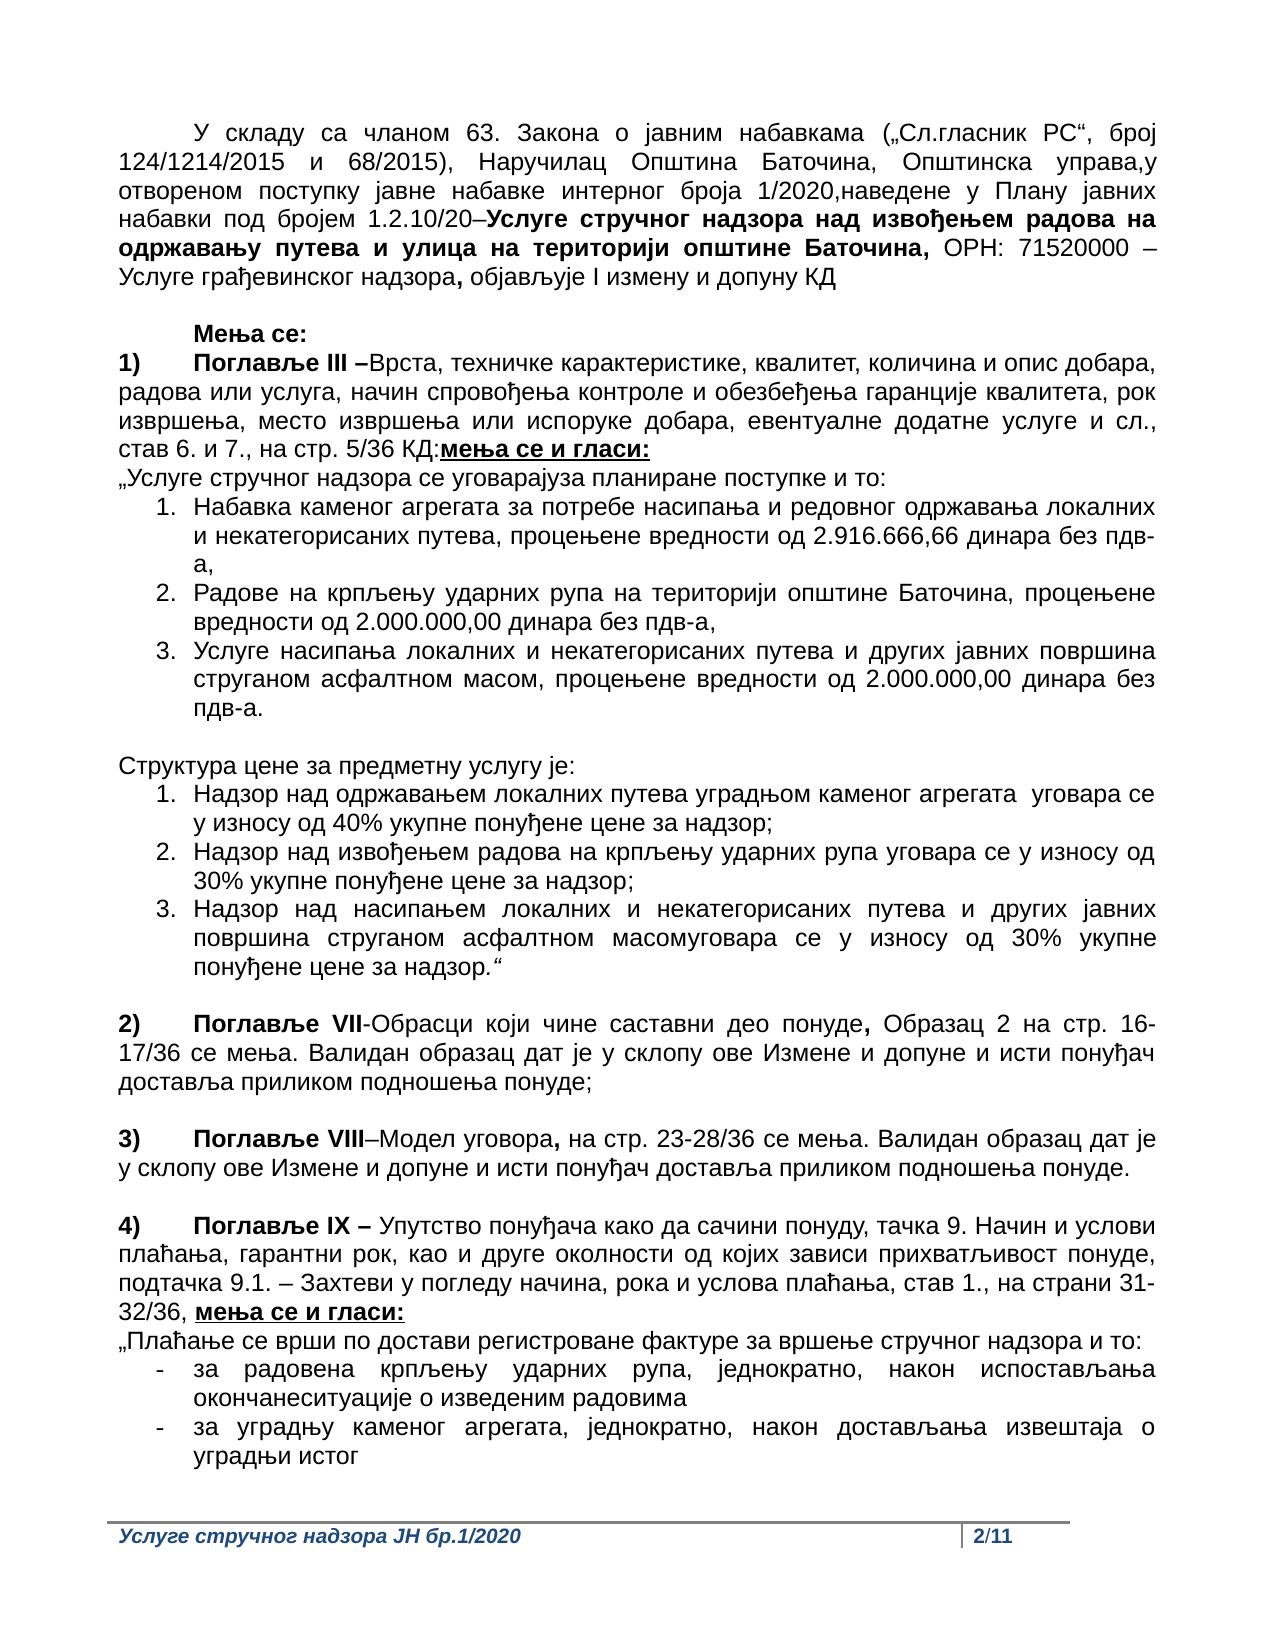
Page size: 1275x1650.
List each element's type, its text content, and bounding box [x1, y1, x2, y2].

list Надзор над одржавањем локалних путева уградњом каменог агрегата уговара се у износу од 40% укупне понуђене цене за надзор; [156, 779, 1157, 837]
list Поглавље IX – Упутство понуђача како да сачини понуду, тачка 9. Начин и услови плаћања, гарантни рок, као и друге околности од којих зависи прихватљивост понуде, подтачка 9.1. – Захтеви у погледу начина, рока и услова плаћања, став 1., на страни 31-32/36, мења се и гласи: [118, 1211, 1157, 1326]
list Радовe на крпљењу ударних рупа на територији општине Баточина, процењене вредности од 2.000.000,00 динара без пдв-а, [156, 578, 1157, 636]
text У складу са чланом 63. Закона о јавним набавкама („Сл.гласник РС“, број 124/1214/2015 и 68/2015), Наручилац Општина Баточина, Општинска управа,у отвореном поступку јавне набавке интерног броја 1/2020,наведене у Плану јавних набавки под бројем 1.2.10/20–Услуге стручног надзора над извођењем радова на одржавању путева и улица на територији општине Баточина, OРН: 71520000 – Услуге грађевинског надзора, објављује I измену и допуну КД [118, 118, 1157, 291]
text „Плаћање се врши по достави регистроване фактуре за вршење стручног надзора и то: [118, 1326, 1157, 1354]
list Структура цене за предметну услугу је: [118, 751, 1157, 779]
list Услуге насипања локалних и некатегорисаних путева и других јавних површина струганом асфалтном масом, процењене вредности од 2.000.000,00 динара без пдв-а. [156, 636, 1157, 722]
list Поглавље VIII–Moдел уговора, на стр. 23-28/36 се мења. Валидан образац дат је у склопу ове Измене и допуне и исти понуђач доставља приликом подношења понуде. [118, 1124, 1157, 1182]
list Поглавље VII-Обрасци који чине саставни део понуде, Образац 2 на стр. 16-17/36 се мења. Валидан образац дат је у склопу ове Измене и допуне и исти понуђач доставља приликом подношења понуде; [118, 1009, 1157, 1096]
list за уградњу каменог агрегата, једнократно, након достављања извештаја о уградњи истог [156, 1412, 1157, 1469]
list за радовена крпљењу ударних рупа, једнократно, након испостављања окончанеситуације о изведеним радовима [156, 1354, 1157, 1412]
list Набавка каменог агрегата за потребе насипања и редовног одржавања локалних и некатегорисаних путева, процењене вредности од 2.916.666,66 динара без пдв-а, [156, 492, 1157, 578]
list Надзор над извођењем радова на крпљењу ударних рупа уговара се у износу од 30% укупне понуђене цене за надзор; [156, 837, 1157, 894]
list Поглавље III –Врста, техничке карактеристике, квалитет, количина и опис добара, радова или услуга, начин спровођења контроле и обезбеђења гаранције квалитета, рок извршења, место извршења или испoруке добара, евентуалне додатне yслугe и сл., став 6. и 7., на стр. 5/36 КД:мења се и гласи: [118, 348, 1157, 463]
list Надзор над насипањем локалних и некатегорисаних путева и других јавних површина струганом асфалтном масомуговара се у износу од 30% укупне понуђене цене за надзор.“ [156, 894, 1157, 981]
text „Услуге стручног надзора се уговарајуза планиране поступке и то: [118, 463, 1157, 492]
text Мења се: [118, 319, 1157, 348]
